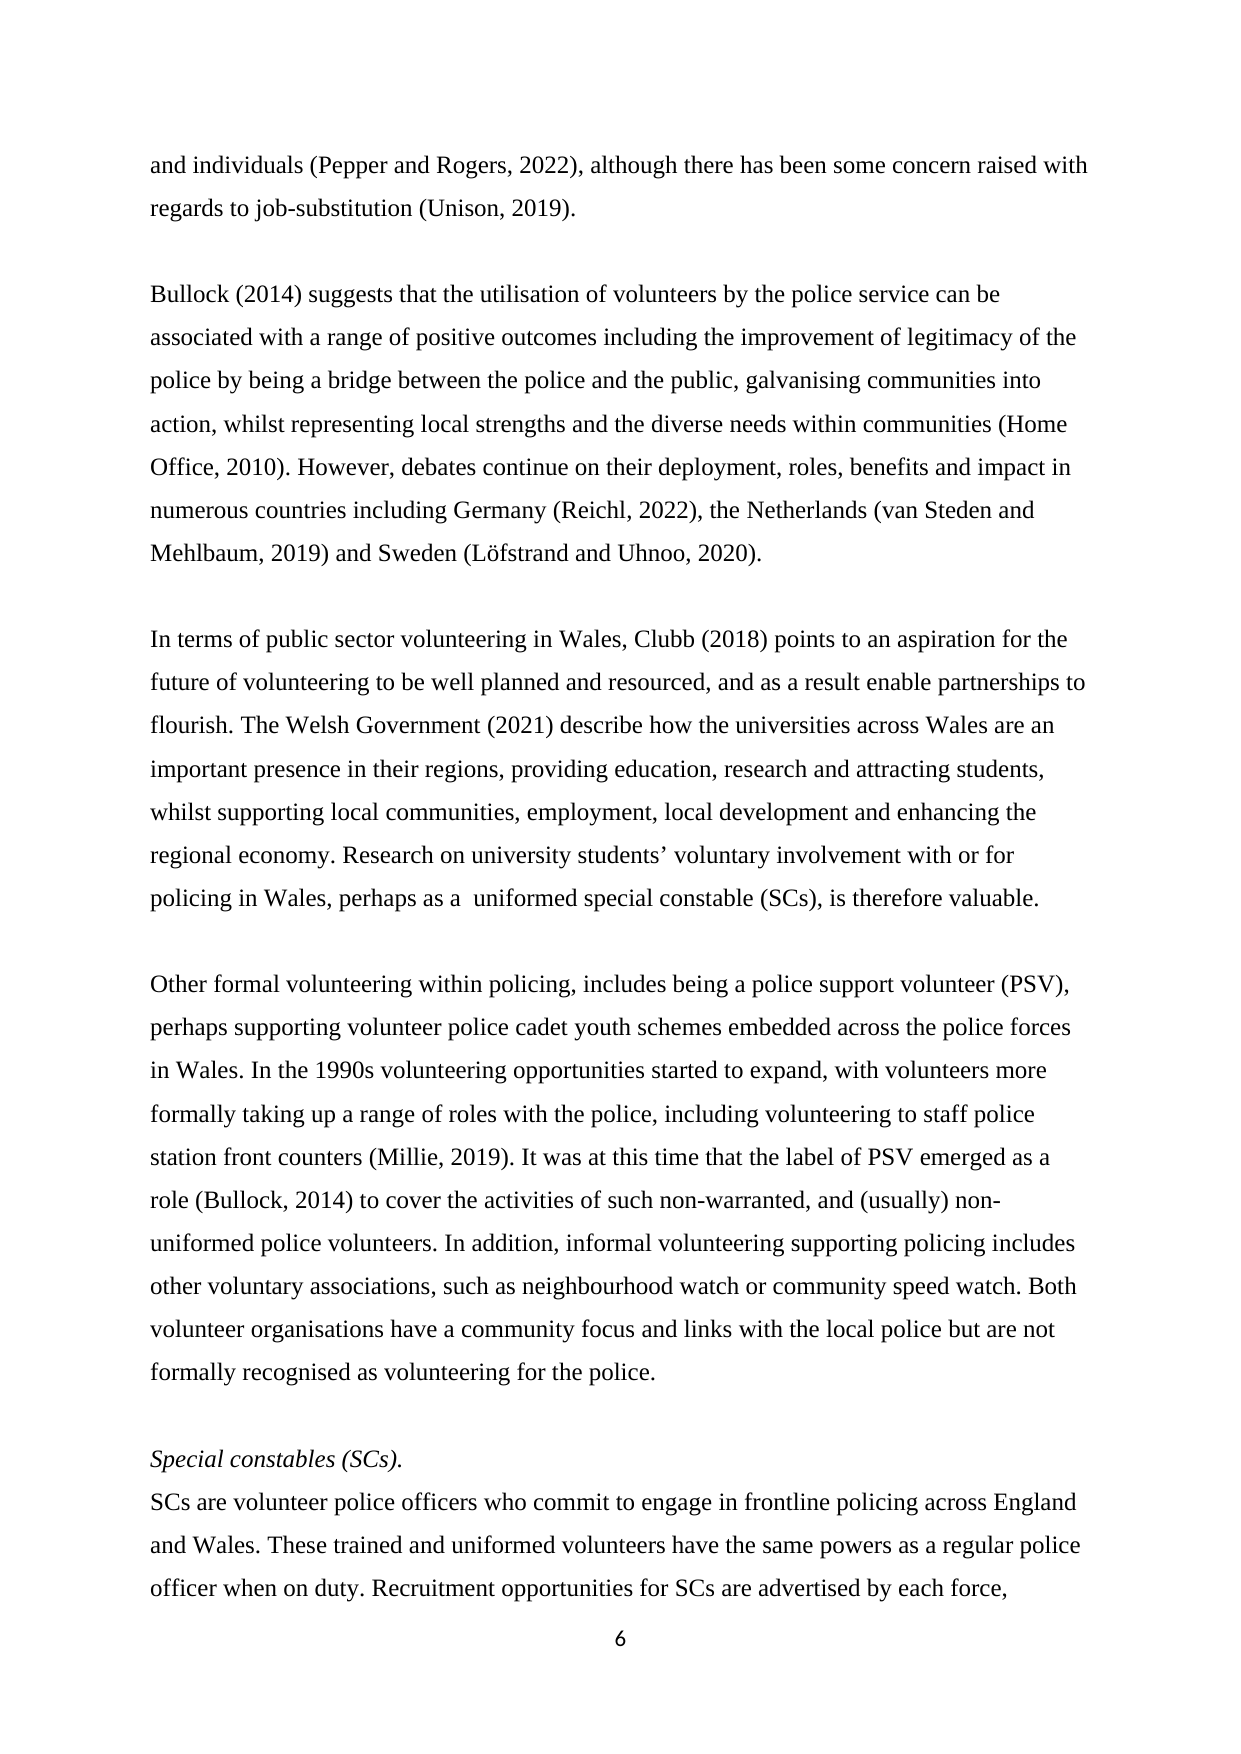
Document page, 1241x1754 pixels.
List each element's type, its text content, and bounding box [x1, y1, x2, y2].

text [150, 1487, 1090, 1602]
text In terms of public sector volunteering in Wales, Clubb (2018) points to an aspiration for the future of volunteering to be well planned and resourced, and as a result enable partnerships to flourish. The Welsh Government (2021) describe how the universities across Wales are an important presence in their regions, providing education, research and attracting students, whilst supporting local communities, employment, local development and enhancing the regional economy. Research on university students’ voluntary involvement with or for policing in Wales, perhaps as a uniformed special constable (SCs), is therefore valuable. [150, 624, 1090, 912]
text Other formal volunteering within policing, includes being a police support volunteer (PSV), perhaps supporting volunteer police cadet youth schemes embedded across the police forces in Wales. In the 1990s volunteering opportunities started to expand, with volunteers more formally taking up a range of roles with the police, including volunteering to staff police station front counters (Millie, 2019). It was at this time that the label of PSV emerged as a role (Bullock, 2014) to cover the activities of such non-warranted, and (usually) non-uniformed police volunteers. In addition, informal volunteering supporting policing includes other voluntary associations, such as neighbourhood watch or community speed watch. Both volunteer organisations have a community focus and links with the local police but are not formally recognised as volunteering for the police. [150, 969, 1090, 1386]
text Bullock (2014) suggests that the utilisation of volunteers by the police service can be associated with a range of positive outcomes including the improvement of legitimacy of the police by being a bridge between the police and the public, galvanising communities into action, whilst representing local strengths and the diverse needs within communities (Home Office, 2010). However, debates continue on their deployment, roles, benefits and impact in numerous countries including Germany (Reichl, 2022), the Netherlands (van Steden and Mehlbaum, 2019) and Sweden (Löfstrand and Uhnoo, 2020). [150, 279, 1090, 567]
text Special constables (SCs). [150, 1444, 1090, 1472]
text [150, 150, 1090, 222]
